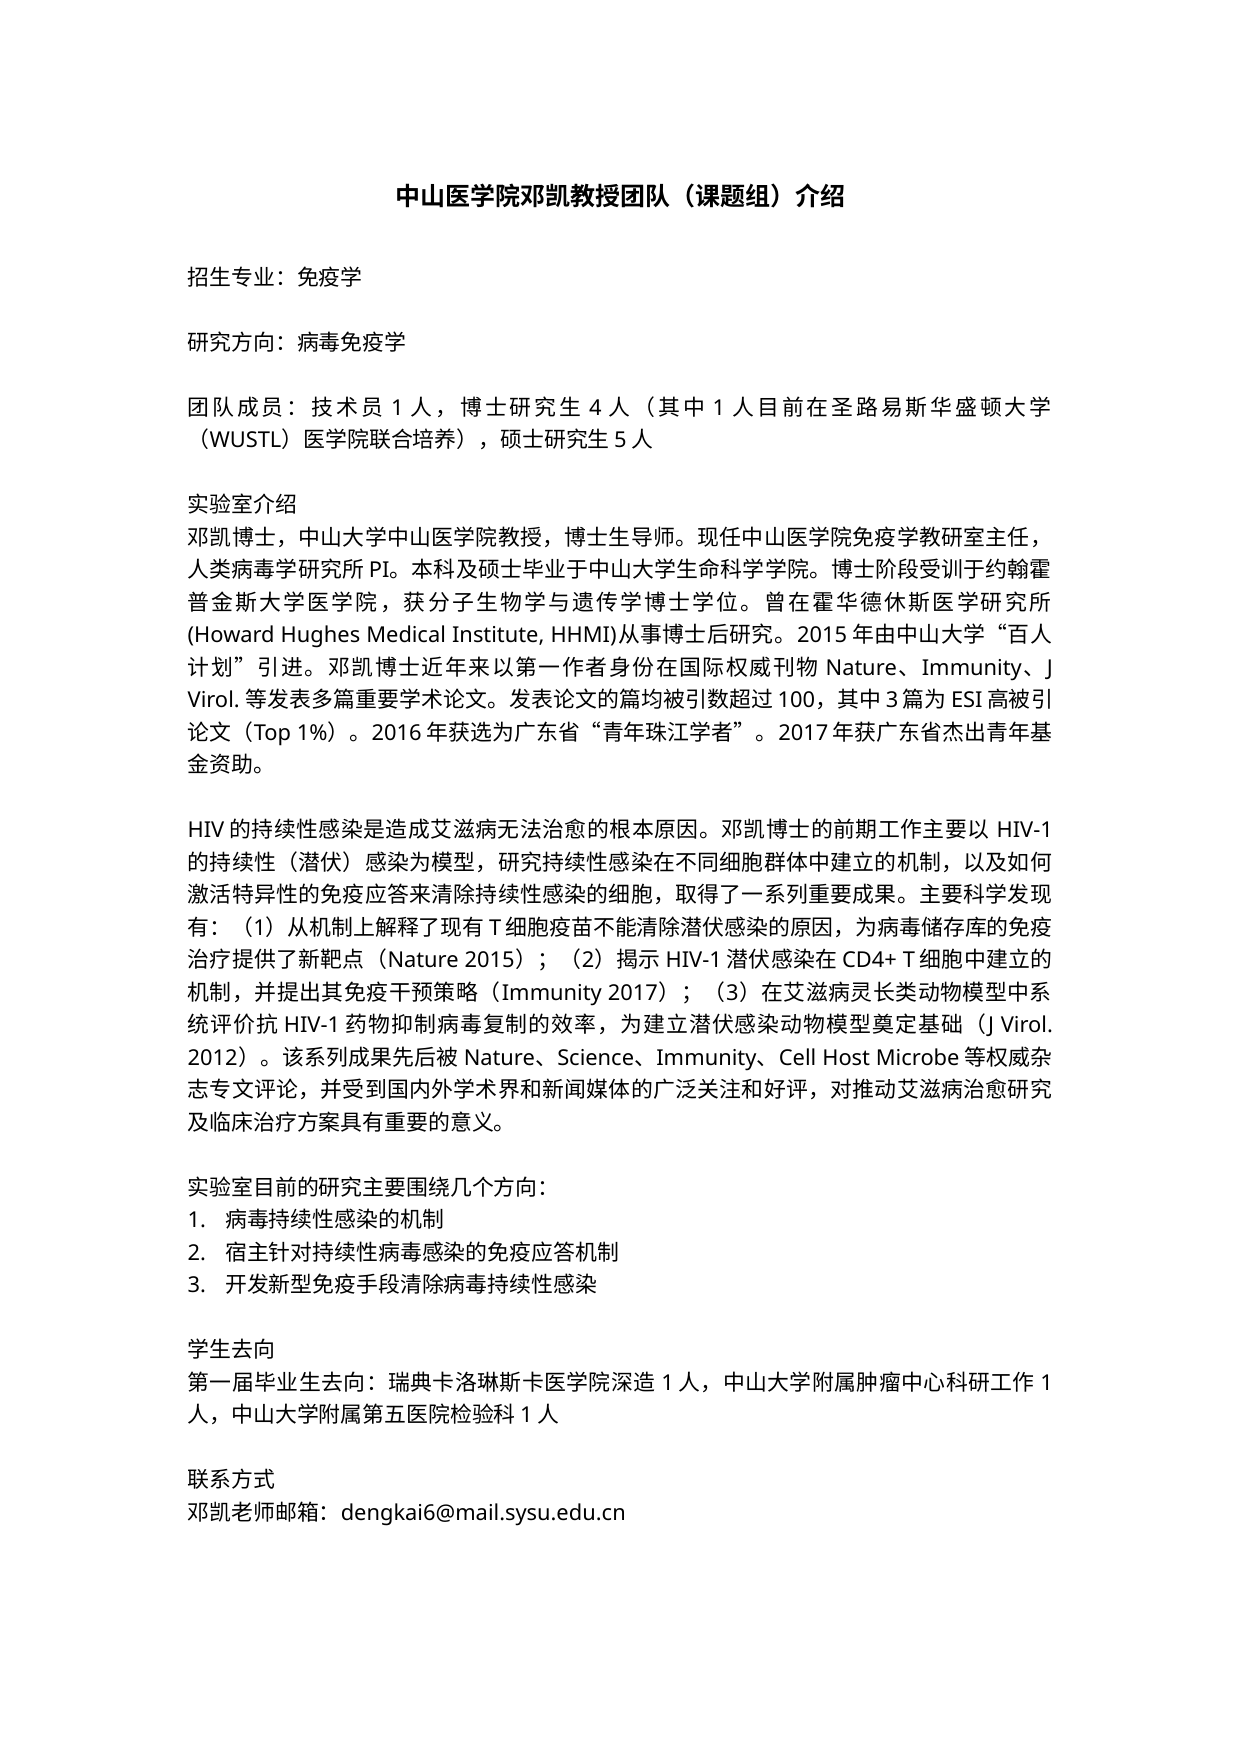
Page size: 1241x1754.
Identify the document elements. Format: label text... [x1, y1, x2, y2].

text 招生专业：免疫学 [187, 259, 1053, 292]
text 联系方式 [187, 1462, 1053, 1494]
list 病毒持续性感染的机制 [187, 1202, 1053, 1234]
text 邓凯博士，中山大学中山医学院教授，博士生导师。现任中山医学院免疫学教研室主任，人类病毒学研究所PI。本科及硕士毕业于中山大学生命科学学院。博士阶段受训于约翰霍普金斯大学医学院，获分子生物学与遗传学博士学位。曾在霍华德休斯医学研究所(Howard Hughes Medical Institute, HHMI)从事博士后研究。2015年由中山大学“百人计划”引进。邓凯博士近年来以第一作者身份在国际权威刊物Nature、Immunity、J Virol. 等发表多篇重要学术论文。发表论文的篇均被引数超过100，其中3篇为ESI高被引论文（Top 1%）。2016年获选为广东省“青年珠江学者”。2017年获广东省杰出青年基金资助。 [187, 519, 1053, 779]
text 研究方向：病毒免疫学 [187, 324, 1053, 357]
text 实验室目前的研究主要围绕几个方向： [187, 1169, 1053, 1202]
text 学生去向 [187, 1332, 1053, 1364]
text 邓凯老师邮箱：dengkai6@mail.sysu.edu.cn [187, 1494, 1053, 1527]
text HIV的持续性感染是造成艾滋病无法治愈的根本原因。邓凯博士的前期工作主要以HIV-1的持续性（潜伏）感染为模型，研究持续性感染在不同细胞群体中建立的机制，以及如何激活特异性的免疫应答来清除持续性感染的细胞，取得了一系列重要成果。主要科学发现有：（1）从机制上解释了现有T细胞疫苗不能清除潜伏感染的原因，为病毒储存库的免疫治疗提供了新靶点（Nature 2015）；（2）揭示HIV-1潜伏感染在CD4+ T细胞中建立的机制，并提出其免疫干预策略（Immunity 2017）；（3）在艾滋病灵长类动物模型中系统评价抗HIV-1药物抑制病毒复制的效率，为建立潜伏感染动物模型奠定基础（J Virol. 2012）。该系列成果先后被Nature、Science、Immunity、Cell Host Microbe等权威杂志专文评论，并受到国内外学术界和新闻媒体的广泛关注和好评，对推动艾滋病治愈研究及临床治疗方案具有重要的意义。 [187, 812, 1053, 1137]
text 第一届毕业生去向：瑞典卡洛琳斯卡医学院深造1人，中山大学附属肿瘤中心科研工作1人，中山大学附属第五医院检验科1人 [187, 1364, 1053, 1429]
text 实验室介绍 [187, 487, 1053, 519]
list 开发新型免疫手段清除病毒持续性感染 [187, 1267, 1053, 1299]
text 中山医学院邓凯教授团队（课题组）介绍 [187, 162, 1053, 227]
list 宿主针对持续性病毒感染的免疫应答机制 [187, 1234, 1053, 1267]
text 团队成员：技术员1人，博士研究生4人（其中1人目前在圣路易斯华盛顿大学（WUSTL）医学院联合培养），硕士研究生5人 [187, 389, 1053, 454]
